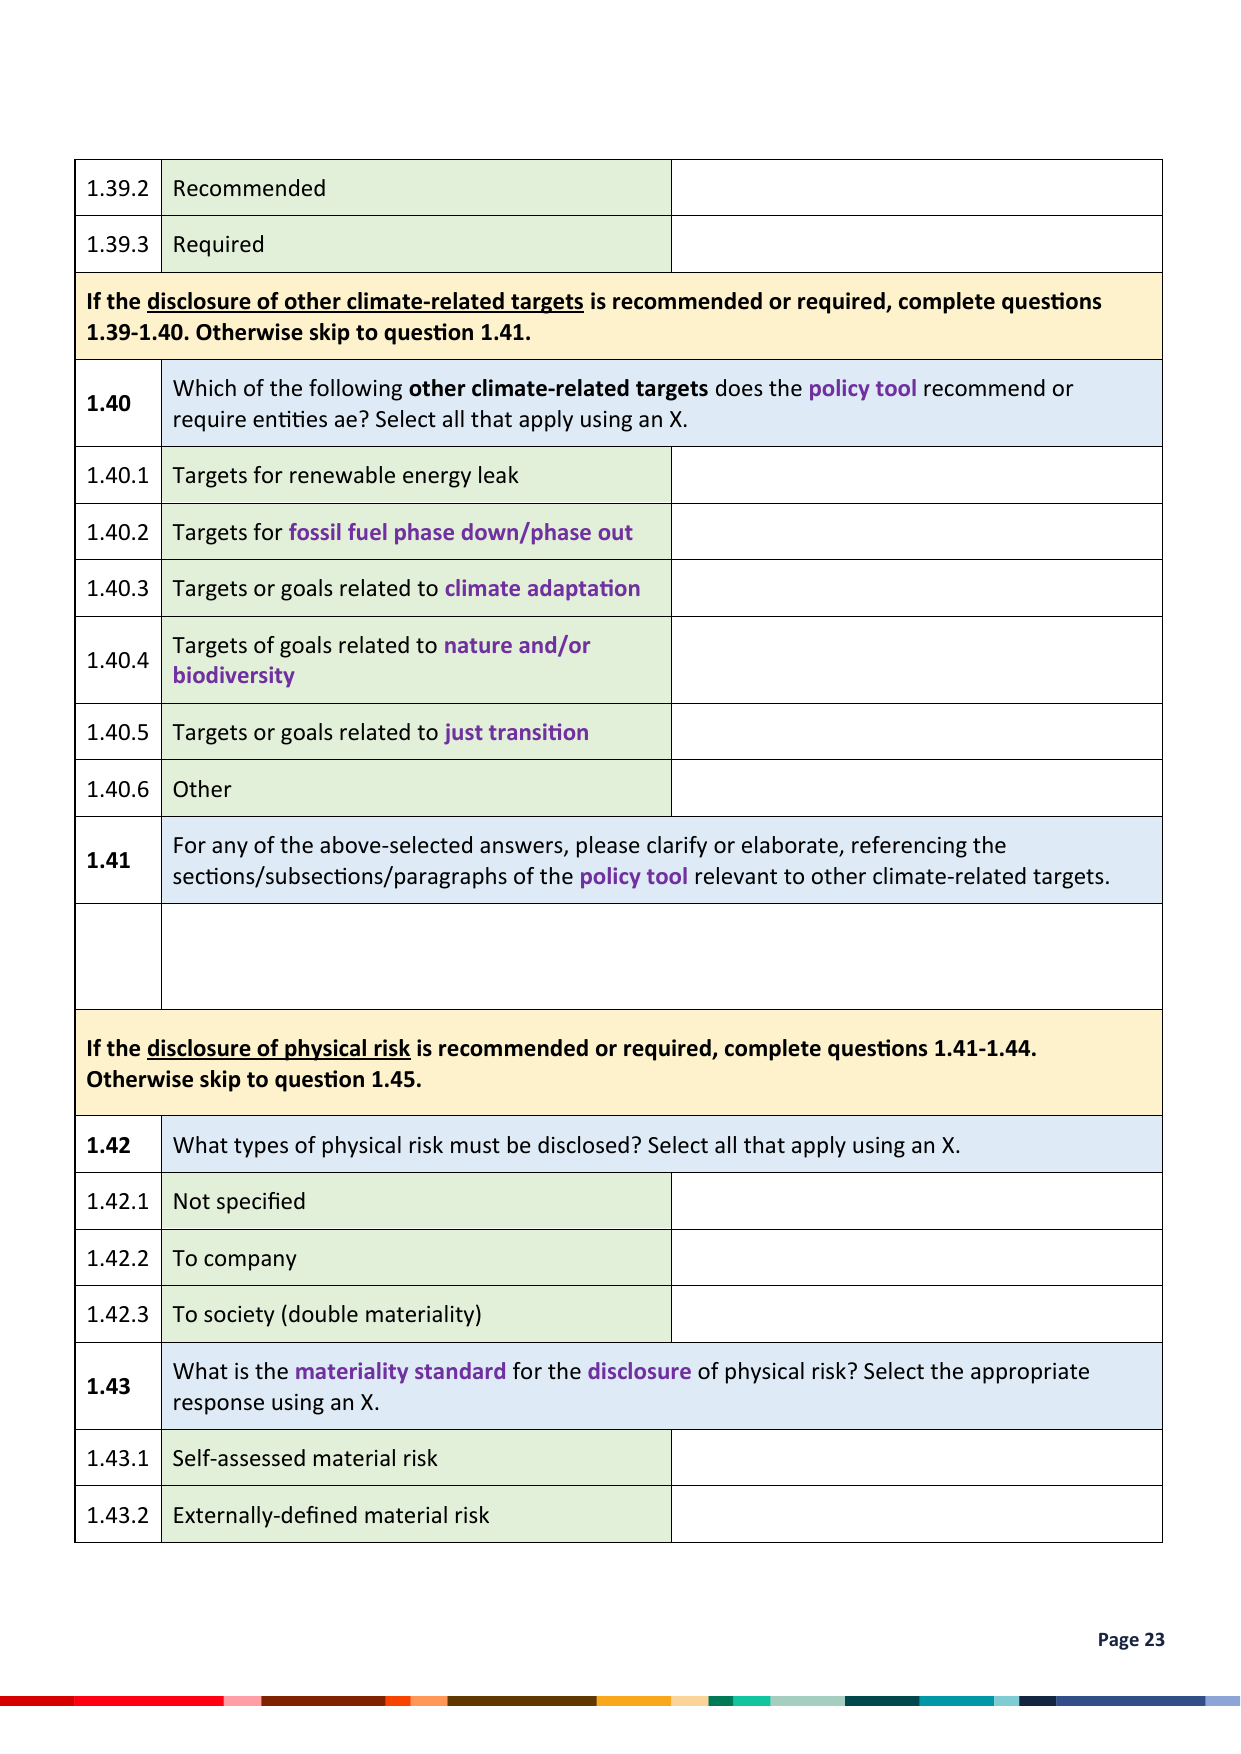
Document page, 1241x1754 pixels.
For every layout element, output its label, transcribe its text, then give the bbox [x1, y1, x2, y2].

table_cell [672, 1430, 1162, 1485]
table_cell [672, 560, 1162, 616]
table_cell 1.43.1 [76, 1430, 161, 1485]
table_cell Other [162, 760, 671, 816]
table_cell 1.41 [76, 817, 161, 903]
table_cell [672, 760, 1162, 816]
table_cell Targets or goals related to climate adaptation [162, 560, 671, 616]
table_cell Self-assessed material risk [162, 1430, 671, 1485]
table_cell What is the materiality standard for the disclosure of physical risk? Select the appropriate response using an X. [162, 1343, 1162, 1429]
table_cell 1.40.6 [76, 760, 161, 816]
table_cell Targets for renewable energy leak [162, 447, 671, 502]
table_cell If the disclosure of other climate-related targets is recommended or required, complete questions 1.39-1.40. Otherwise skip to question 1.41. [76, 273, 1162, 359]
table_cell [76, 904, 161, 1009]
picture [0, 1696, 1241, 1706]
table_cell If the disclosure of physical risk is recommended or required, complete questions 1.41-1.44. Otherwise skip to question 1.45. [76, 1010, 1162, 1115]
table_cell 1.40.5 [76, 704, 161, 759]
table_cell Which of the following other climate-related targets does the policy tool recommend or require entities ae? Select all that apply using an X. [162, 360, 1162, 446]
table_cell Required [162, 216, 671, 272]
table_cell 1.43.2 [76, 1486, 161, 1542]
table_cell [162, 904, 1162, 1009]
table_cell Recommended [162, 160, 671, 215]
table_cell 1.42.2 [76, 1230, 161, 1285]
table_cell [672, 447, 1162, 502]
table_cell 1.39.3 [76, 216, 161, 272]
table_cell Externally-defined material risk [162, 1486, 671, 1542]
table_cell [672, 1286, 1162, 1342]
table_cell 1.40.2 [76, 504, 161, 559]
table_cell To society (double materiality) [162, 1286, 671, 1342]
table_cell What types of physical risk must be disclosed? Select all that apply using an X. [162, 1116, 1162, 1172]
table_cell [672, 617, 1162, 703]
table_cell [672, 704, 1162, 759]
table_cell 1.40 [76, 360, 161, 446]
table_cell [672, 1486, 1162, 1542]
table_cell [672, 160, 1162, 215]
table_cell To company [162, 1230, 671, 1285]
table_cell 1.40.1 [76, 447, 161, 502]
table_cell For any of the above-selected answers, please clarify or elaborate, referencing the sections/subsections/paragraphs of the policy tool relevant to other climate-related targets. [162, 817, 1162, 903]
table_cell 1.42.3 [76, 1286, 161, 1342]
table_cell 1.39.2 [76, 160, 161, 215]
table_cell 1.43 [76, 1343, 161, 1429]
table_cell 1.42 [76, 1116, 161, 1172]
table_cell [672, 1173, 1162, 1228]
table_cell 1.40.4 [76, 617, 161, 703]
table_cell Not specified [162, 1173, 671, 1228]
table_cell Targets or goals related to just transition [162, 704, 671, 759]
table_cell [672, 216, 1162, 272]
table_cell 1.40.3 [76, 560, 161, 616]
table_cell 1.42.1 [76, 1173, 161, 1228]
table_cell [672, 1230, 1162, 1285]
table_cell [672, 504, 1162, 559]
table_cell Targets of goals related to nature and/or biodiversity [162, 617, 671, 703]
table_cell Targets for fossil fuel phase down/phase out [162, 504, 671, 559]
